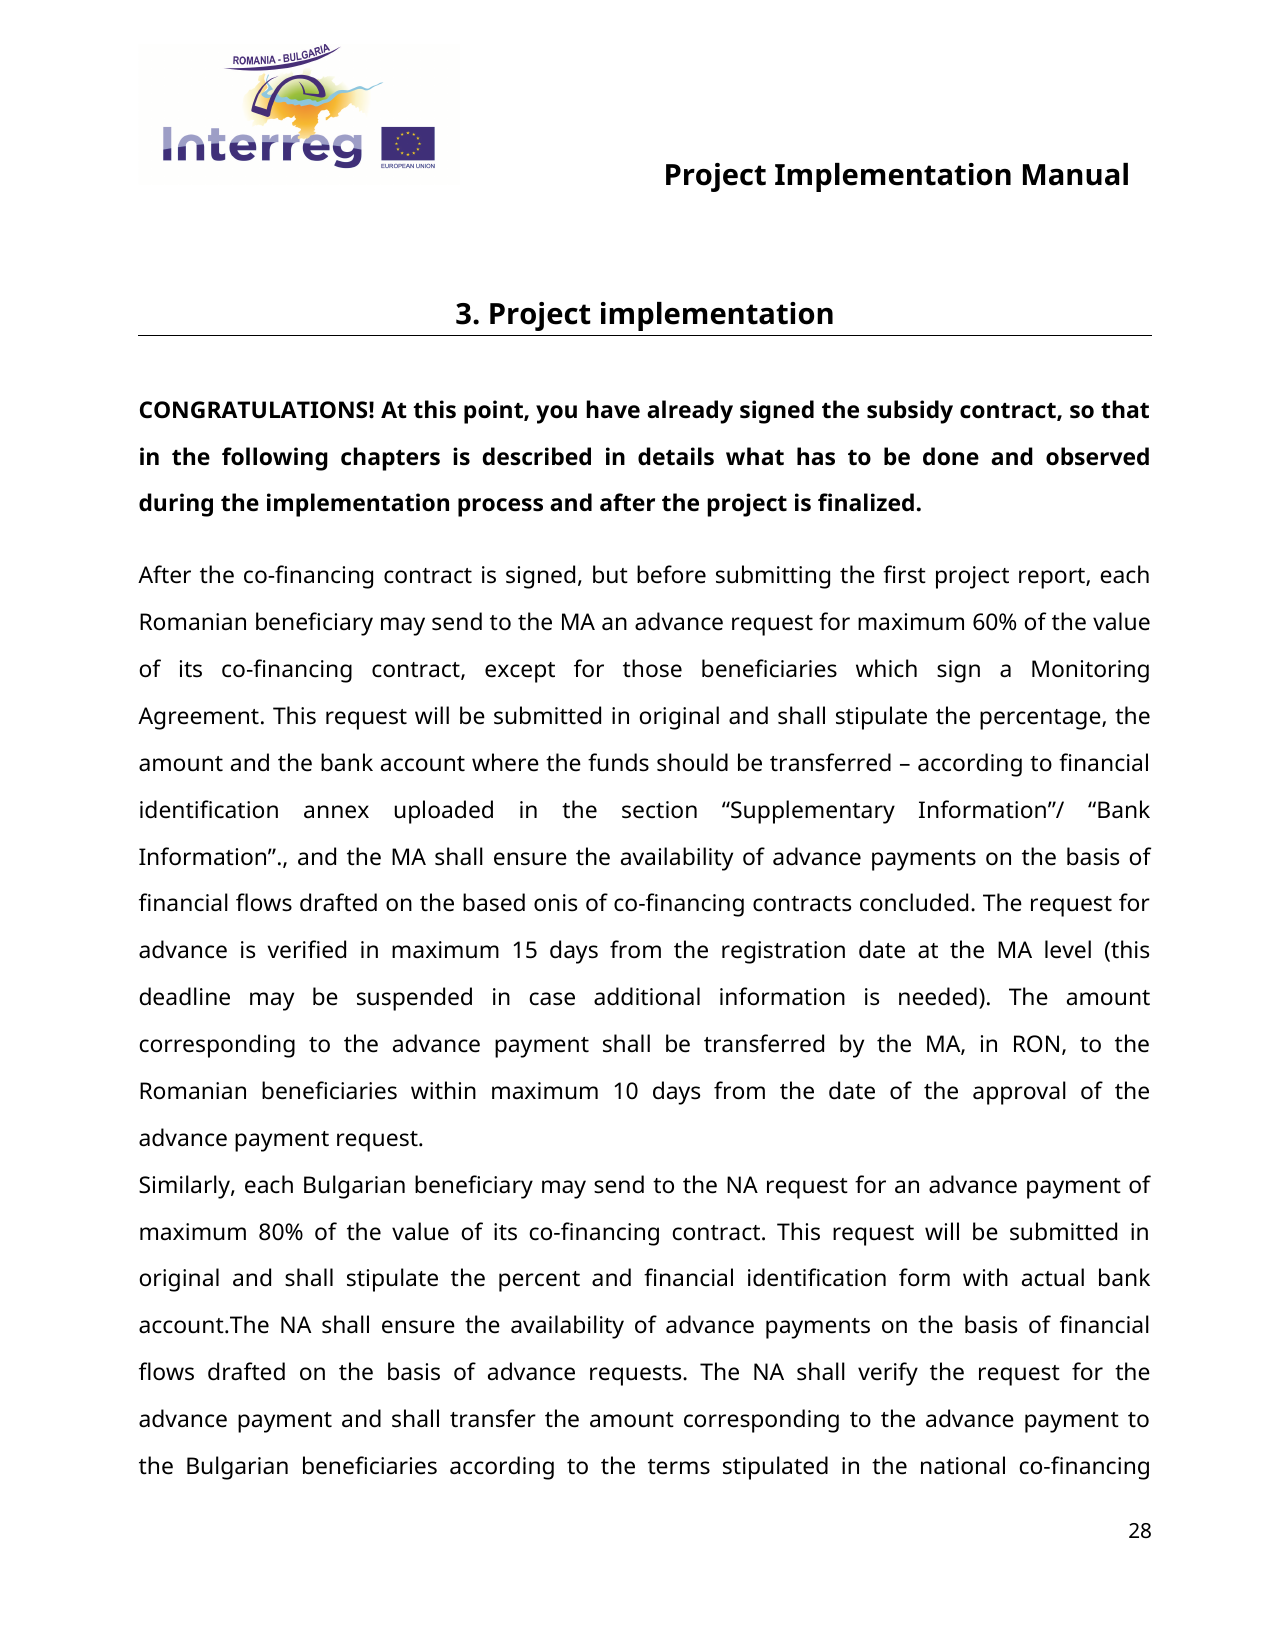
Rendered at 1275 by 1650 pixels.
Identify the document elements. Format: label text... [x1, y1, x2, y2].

text CONGRATULATIONS! At this point, you have already signed the subsidy contract, so that in the following chapters is described in details what has to be done and observed during the implementation process and after the project is finalized. [138, 394, 1152, 519]
subtitle 3. Project implementation [138, 293, 1152, 335]
picture [138, 44, 461, 185]
text After the co-financing contract is signed, but before submitting the first project report, each Romanian beneficiary may send to the MA an advance request for maximum 60% of the value of its co-financing contract, except for those beneficiaries which sign a Monitoring Agreement. This request will be submitted in original and shall stipulate the percentage, the amount and the bank account where the funds should be transferred – according to financial identification annex uploaded in the section “Supplementary Information”/ “Bank Information”., and the MA shall ensure the availability of advance payments on the basis of financial flows drafted on the based onis of co-financing contracts concluded. The request for advance is verified in maximum 15 days from the registration date at the MA level (this deadline may be suspended in case additional information is needed). The amount corresponding to the advance payment shall be transferred by the MA, in RON, to the Romanian beneficiaries within maximum 10 days from the date of the approval of the advance payment request. [138, 559, 1152, 1153]
